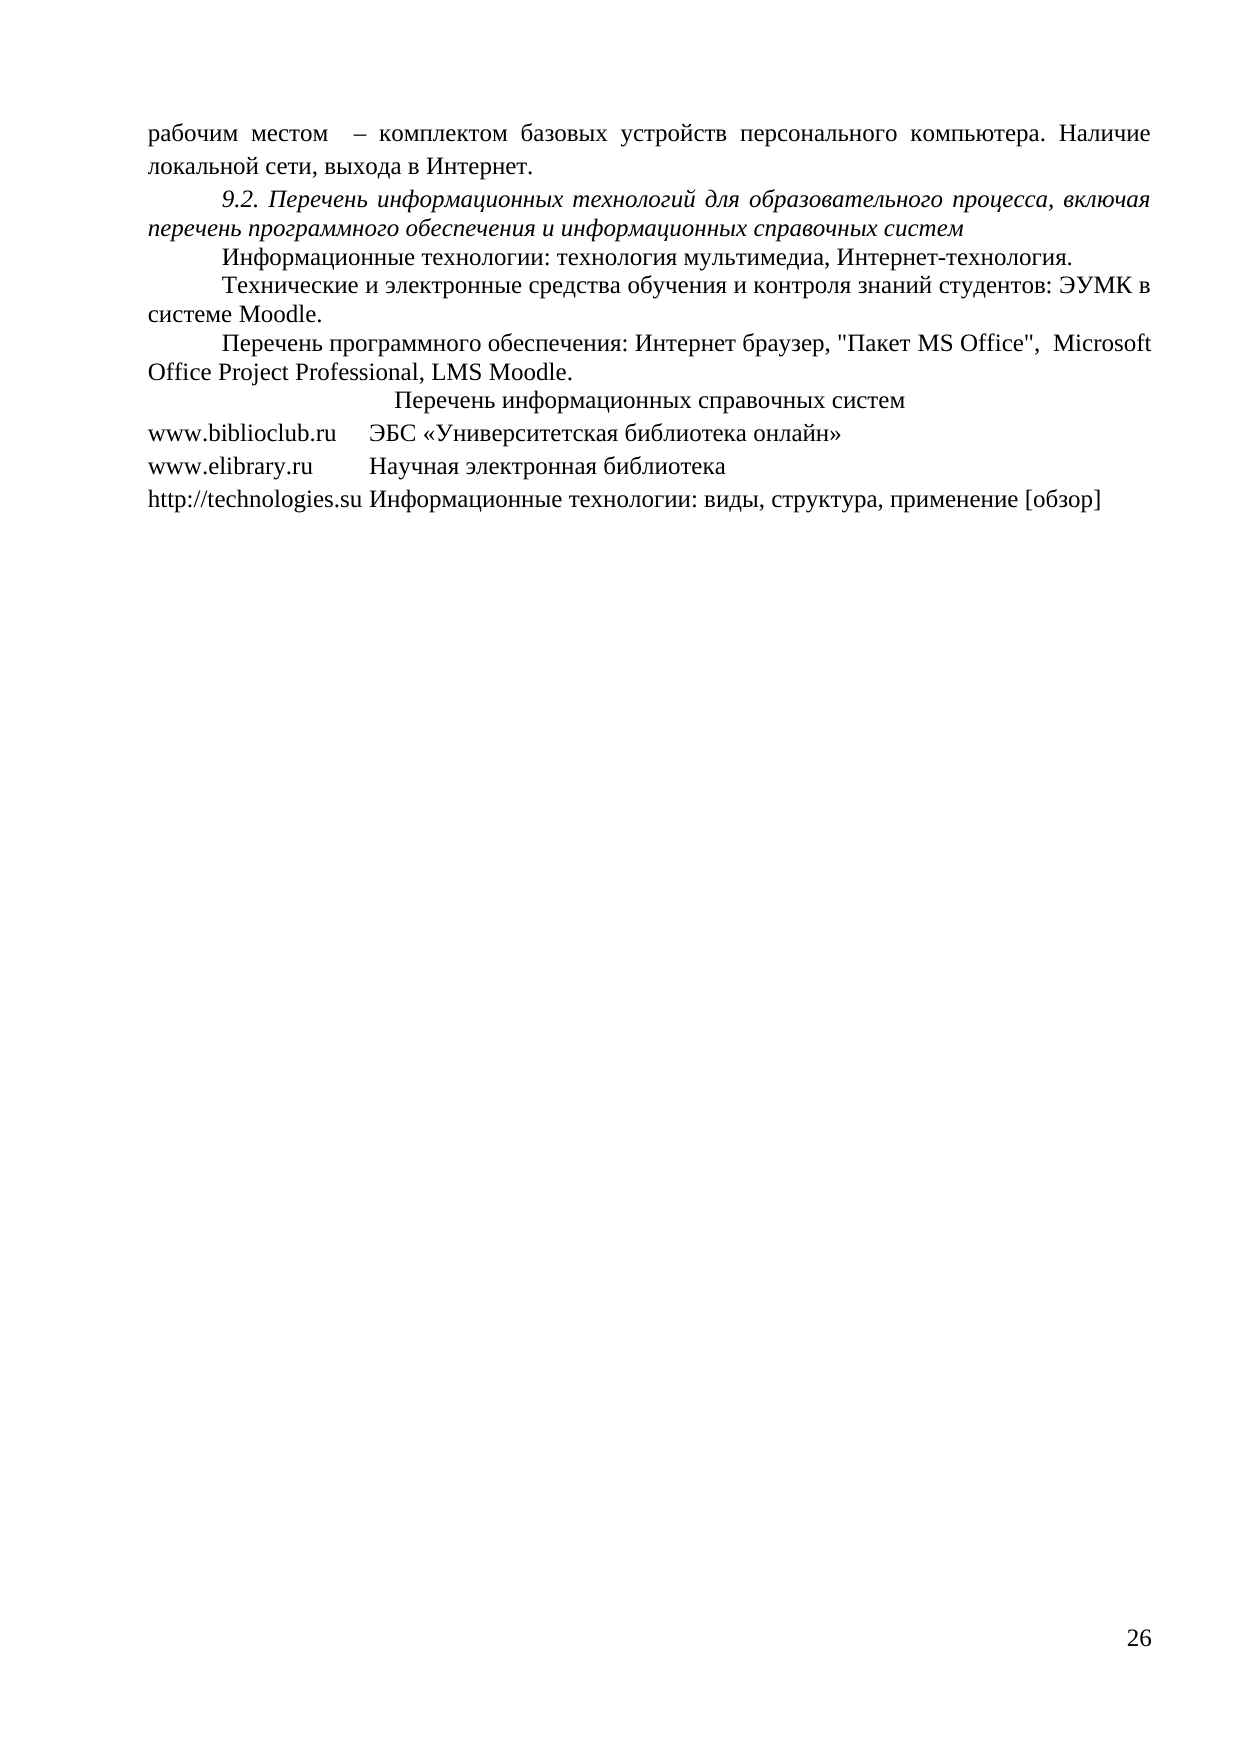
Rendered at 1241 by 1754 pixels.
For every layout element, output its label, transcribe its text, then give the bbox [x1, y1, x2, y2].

text http://technologies.su Информационные технологии: виды, структура, применение [обзор] [148, 484, 1152, 513]
text 9.2. Перечень информационных технологий для образовательного процесса, включая перечень программного обеспечения и информационных справочных систем [148, 184, 1152, 242]
text Перечень программного обеспечения: Интернет браузер, "Пакет MS Office", Microsoft Office Project Professional, LMS Moodle. [148, 328, 1152, 385]
text Перечень информационных справочных систем [148, 385, 1152, 414]
text Технические и электронные средства обучения и контроля знаний студентов: ЭУМК в системе Moodle. [148, 270, 1152, 328]
text www.biblioclub.ru ЭБС «Университетская библиотека онлайн» [148, 418, 1152, 447]
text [148, 118, 1152, 180]
text www.elibrary.ru Научная электронная библиотека [148, 451, 1152, 480]
text Информационные технологии: технология мультимедиа, Интернет-технология. [148, 242, 1152, 270]
